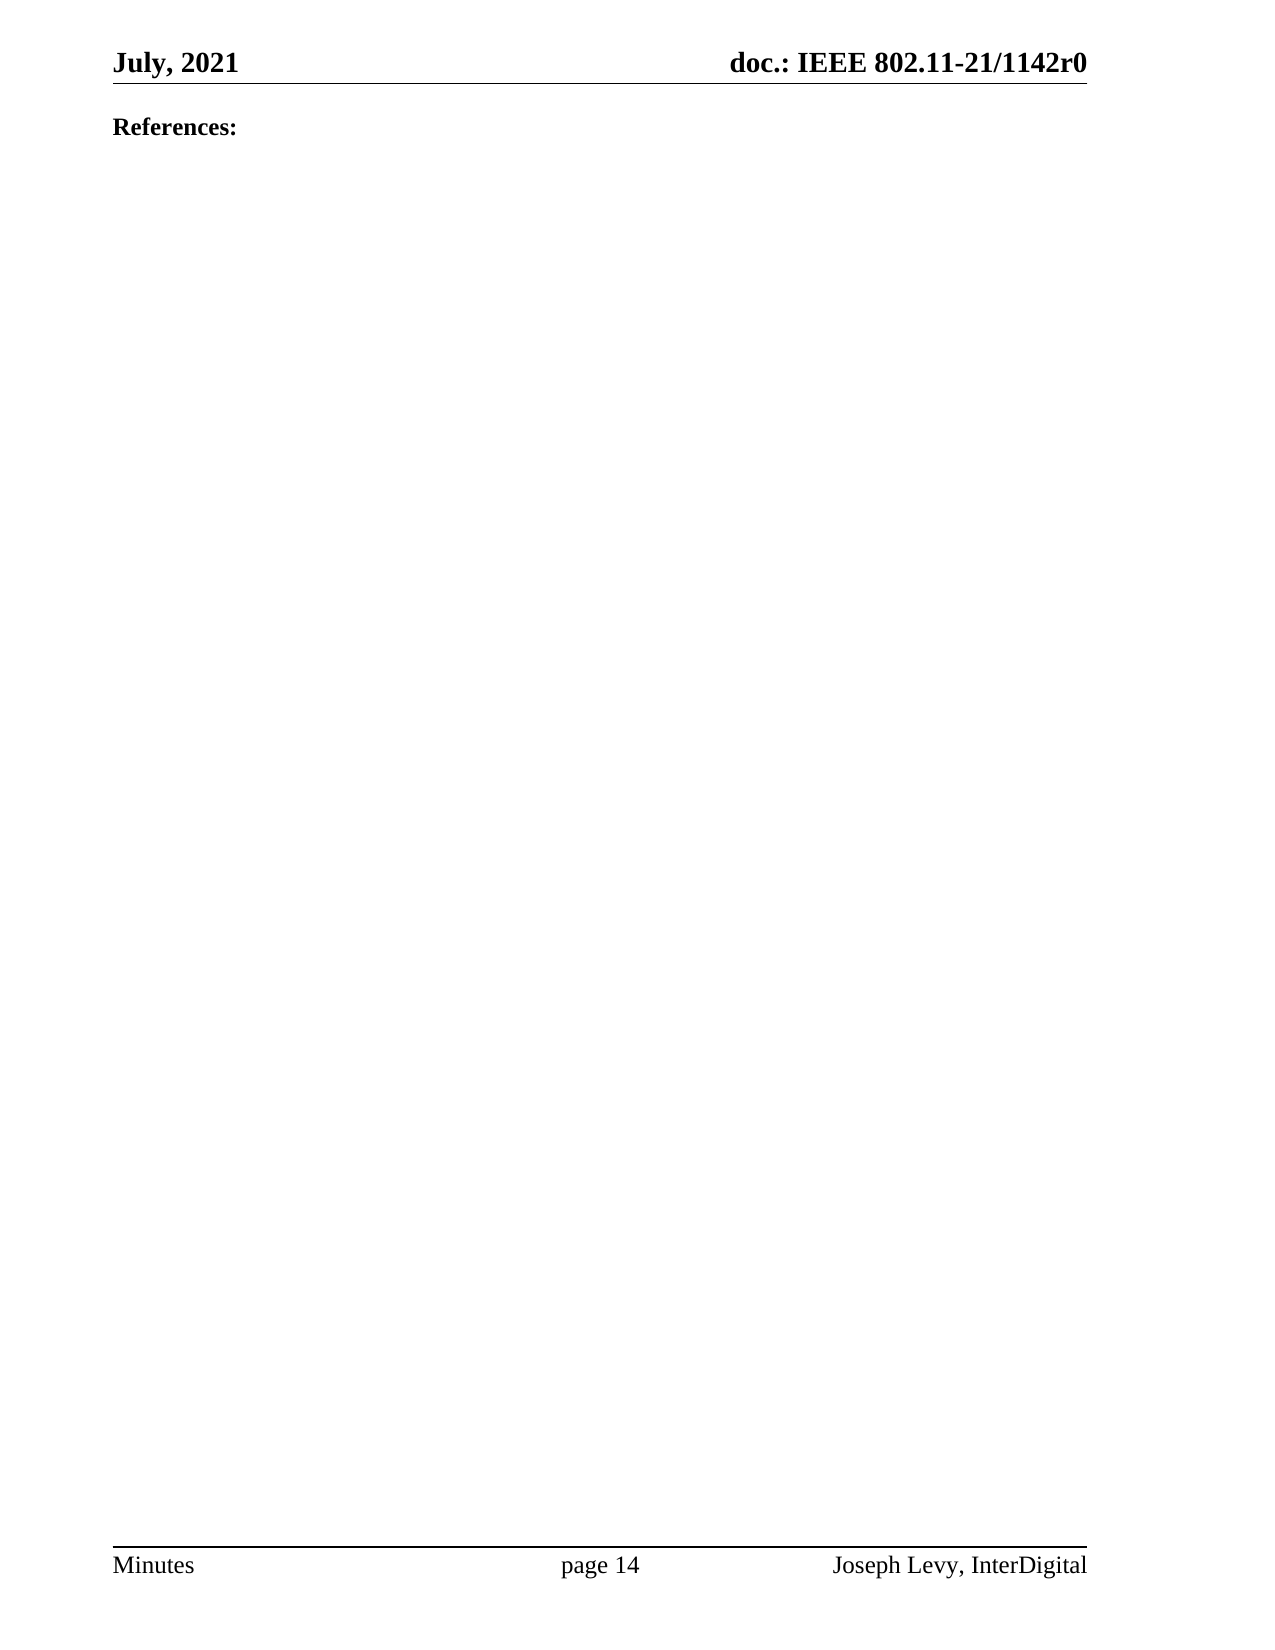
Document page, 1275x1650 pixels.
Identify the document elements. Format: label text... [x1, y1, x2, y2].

text References: [112, 112, 1087, 141]
